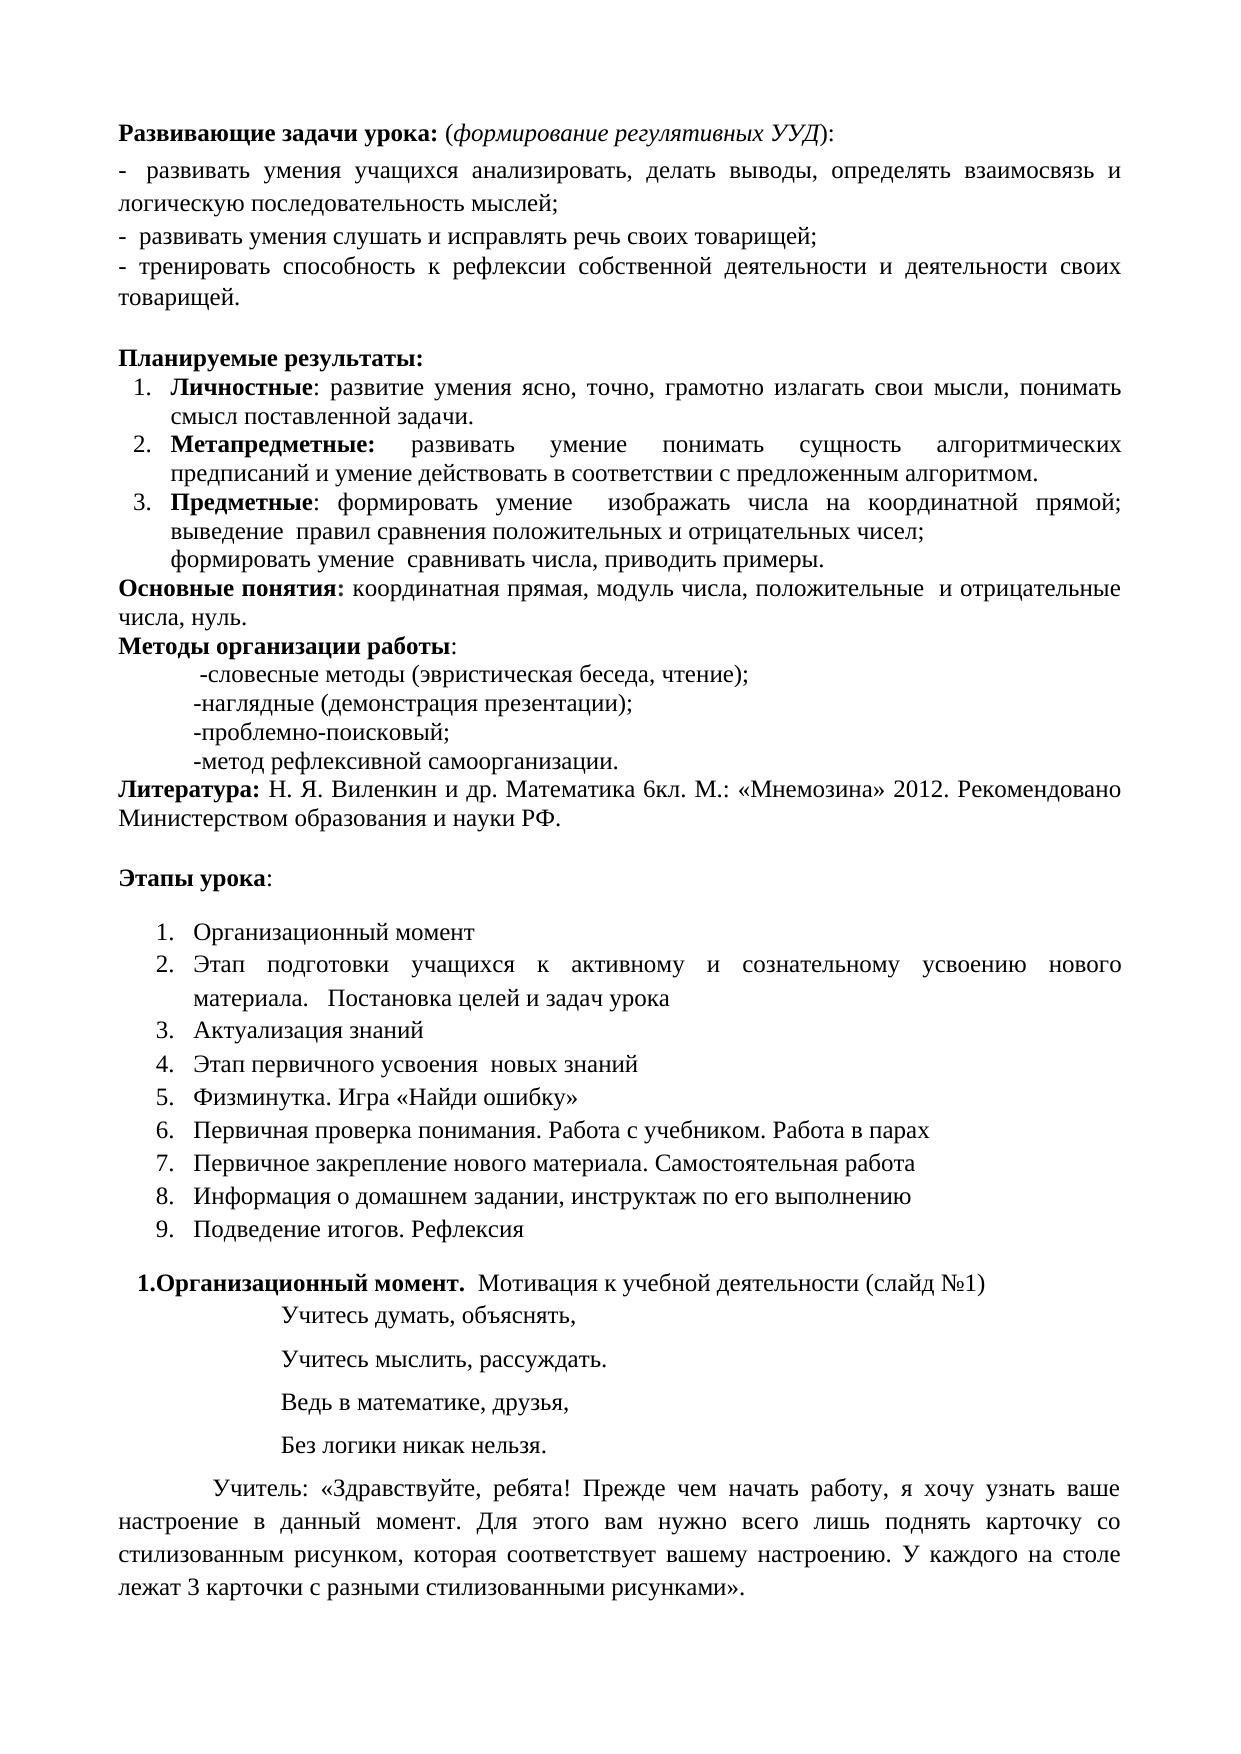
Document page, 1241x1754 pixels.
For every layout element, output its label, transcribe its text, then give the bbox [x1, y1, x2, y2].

text Этапы урока: [118, 863, 1122, 891]
text - развивать умения учащихся анализировать, делать выводы, определять взаимосвязь и логическую последовательность мыслей; [118, 151, 1122, 217]
list Этап подготовки учащихся к активному и сознательному усвоению нового материала. Постановка целей и задач урока [156, 949, 1122, 1011]
text формировать умение сравнивать числа, приводить примеры. [170, 544, 1122, 573]
list Первичная проверка понимания. Работа с учебником. Работа в парах [156, 1115, 1122, 1143]
text 1.Организационный момент. Мотивация к учебной деятельности (слайд №1) [118, 1268, 1122, 1296]
text -проблемно-поисковый; [118, 717, 1122, 746]
list Актуализация знаний [156, 1016, 1122, 1044]
list Этап первичного усвоения новых знаний [156, 1049, 1122, 1077]
list Первичное закрепление нового материала. Самостоятельная работа [156, 1148, 1122, 1176]
list Информация о домашнем задании, инструктаж по его выполнению [156, 1181, 1122, 1209]
text -метод рефлексивной самоорганизации. [118, 746, 1122, 774]
text Развивающие задачи урока: (формирование регулятивных УУД): [118, 118, 1122, 147]
text Литература: Н. Я. Виленкин и др. Математика 6кл. М.: «Мнемозина» 2012. Рекомендовано Министерством образования и науки РФ. [118, 774, 1122, 832]
text Планируемые результаты: [118, 341, 1122, 372]
list Предметные: формировать умение изображать числа на координатной прямой; выведение правил сравнения положительных и отрицательных чисел; [133, 487, 1122, 544]
text Учитесь думать, объяснять, [118, 1301, 1122, 1329]
text -наглядные (демонстрация презентации); [118, 688, 1122, 717]
list Личностные: развитие умения ясно, точно, грамотно излагать свои мысли, понимать смысл поставленной задачи. [133, 372, 1122, 429]
text Методы организации работы: [118, 631, 1122, 659]
list Метапредметные: развивать умение понимать сущность алгоритмических предписаний и умение действовать в соответствии с предложенным алгоритмом. [133, 429, 1122, 487]
text -словесные методы (эвристическая беседа, чтение); [118, 659, 1122, 688]
text Основные понятия: координатная прямая, модуль числа, положительные и отрицательные числа, нуль. [118, 573, 1122, 631]
text Без логики никак нельзя. [118, 1430, 1122, 1459]
text Ведь в математике, друзья, [118, 1387, 1122, 1416]
list Физминутка. Игра «Найди ошибку» [156, 1082, 1122, 1110]
list Подведение итогов. Рефлексия [156, 1214, 1122, 1242]
text Учитель: «Здравствуйте, ребята! Прежде чем начать работу, я хочу узнать ваше настроение в данный момент. Для этого вам нужно всего лишь поднять карточку со стилизованным рисунком, которая соответствует вашему настроению. У каждого на столе лежат 3 карточки с разными стилизованными рисунками». [118, 1473, 1122, 1601]
text - развивать умения слушать и исправлять речь своих товарищей; [118, 217, 1122, 249]
list Организационный момент [156, 917, 1122, 945]
text - тренировать способность к рефлексии собственной деятельности и деятельности своих товарищей. [118, 249, 1122, 311]
text Учитесь мыслить, рассуждать. [118, 1344, 1122, 1372]
